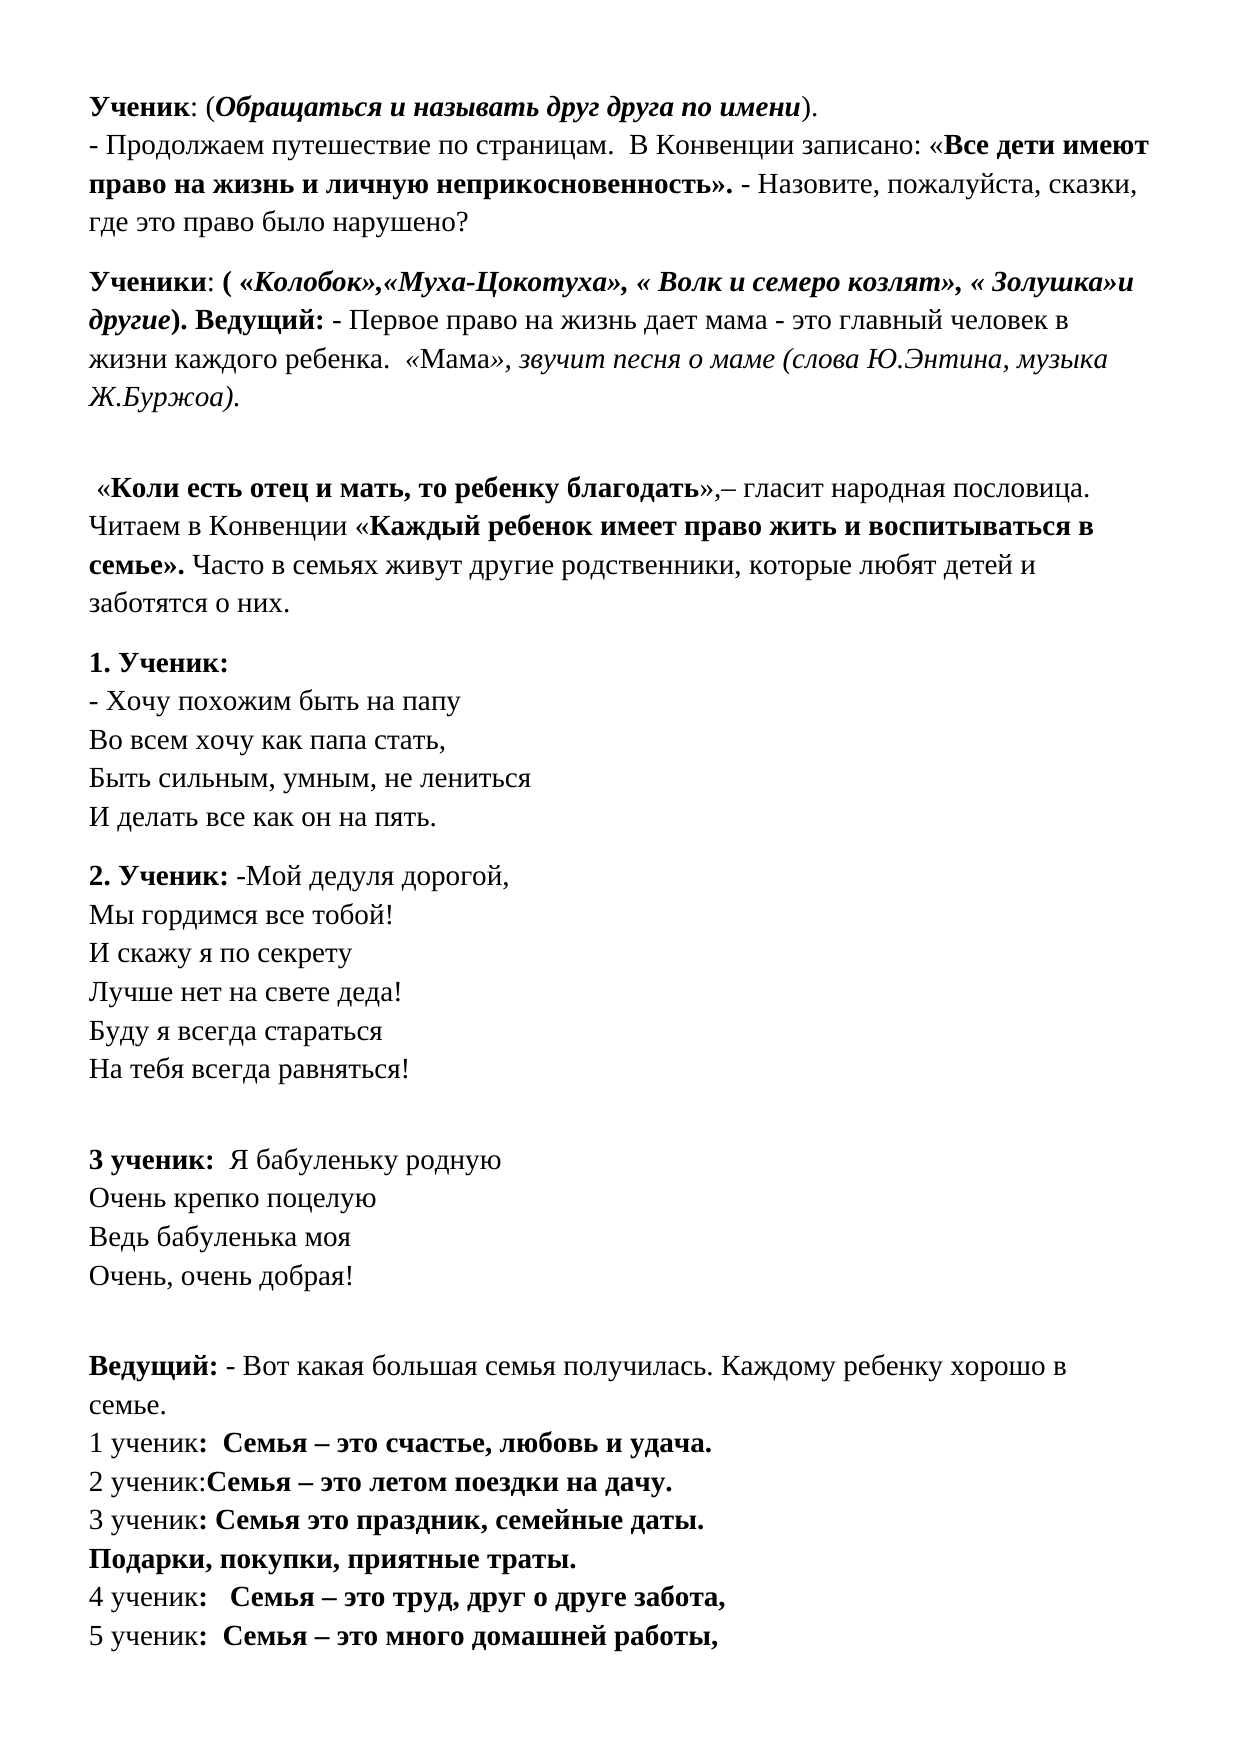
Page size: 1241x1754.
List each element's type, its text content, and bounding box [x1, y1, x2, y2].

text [89, 1348, 1152, 1652]
text 1. Ученик: - Хочу похожим быть на папу Во всем хочу как папа стать, Быть сильным, умным, не лениться И делать все как он на пять. [89, 645, 1152, 833]
text 2. Ученик: -Мой дедуля дорогой, Мы гордимся все тобой! И скажу я по секрету Лучше нет на свете деда! Буду я всегда стараться На тебя всегда равняться! [89, 858, 1152, 1117]
text 3 ученик: Я бабуленьку родную Очень крепко поцелую Ведь бабуленька моя Очень, очень добрая! [89, 1142, 1152, 1323]
text «Коли есть отец и мать, то ребенку благодать»,– гласит народная пословица. Читаем в Конвенции «Каждый ребенок имеет право жить и воспитываться в семье». Часто в семьях живут другие родственники, которые любят детей и заботятся о них. [89, 470, 1152, 619]
text Ученик: (Обращаться и называть друг друга по имени). - Продолжаем путешествие по страницам. В Конвенции записано: «Все дети имеют право на жизнь и личную неприкосновенность». - Назовите, пожалуйста, сказки, где это право было нарушено? [89, 89, 1152, 238]
text Ученики: ( «Колобок»,«Муха-Цокотуха», « Волк и семеро козлят», « Золушка»и другие). Ведущий: - Первое право на жизнь дает мама - это главный человек в жизни каждого ребенка. «Мама», звучит песня о маме (слова Ю.Энтина, музыка Ж.Буржоа). [89, 264, 1152, 445]
